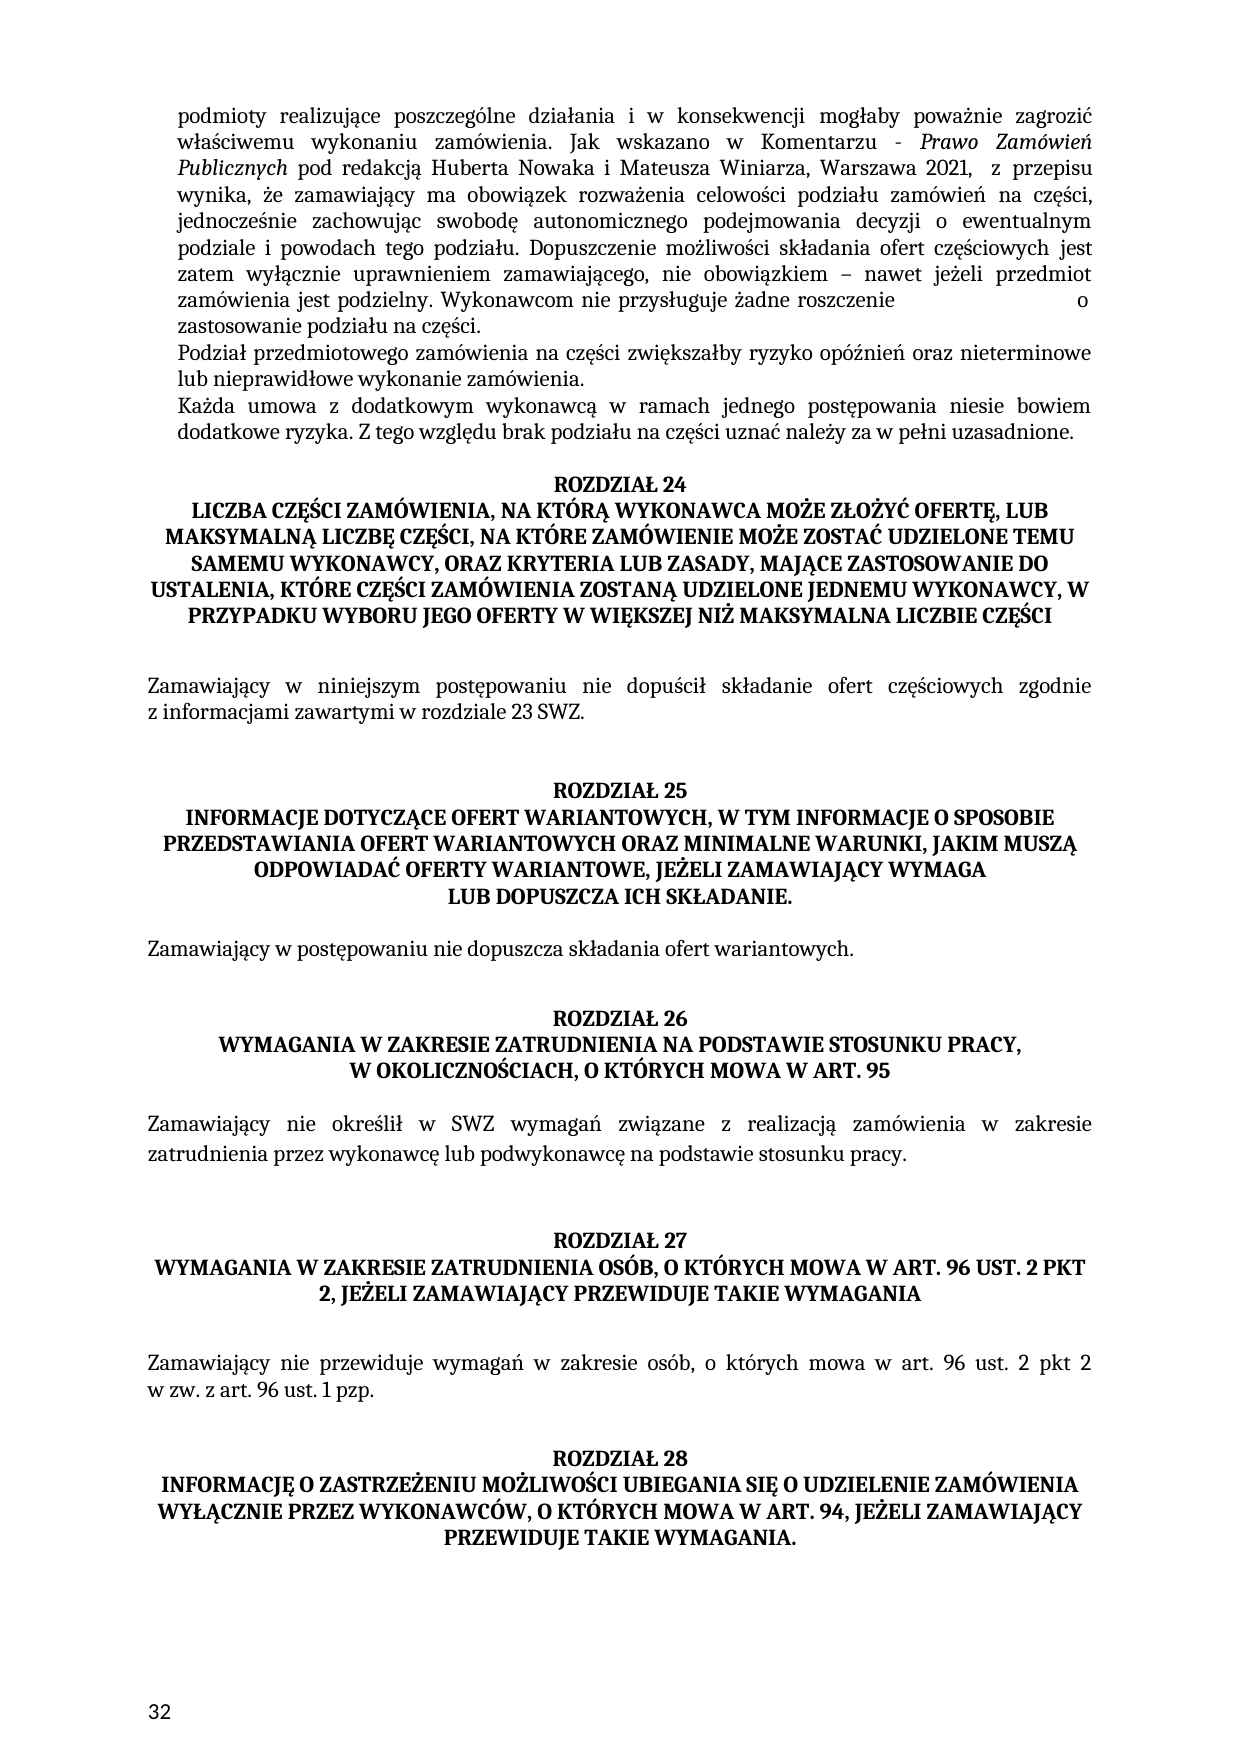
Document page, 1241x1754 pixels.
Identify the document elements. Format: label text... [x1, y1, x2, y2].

text ROZDZIAŁ 28 [148, 1446, 1093, 1472]
text WYMAGANIA W ZAKRESIE ZATRUDNIENIA NA PODSTAWIE STOSUNKU PRACY, W OKOLICZNOŚCIACH, O KTÓRYCH MOWA W ART. 95 [148, 1032, 1093, 1084]
text Zamawiający w niniejszym postępowaniu nie dopuścił składanie ofert częściowych zgodnie z informacjami zawartymi w rozdziale 23 SWZ. [148, 673, 1093, 725]
text ROZDZIAŁ 24 [148, 471, 1093, 498]
text ROZDZIAŁ 27 [148, 1228, 1093, 1254]
text ROZDZIAŁ 25 [148, 778, 1093, 804]
text Zamawiający w postępowaniu nie dopuszcza składania ofert wariantowych. [148, 936, 1093, 962]
text Podział przedmiotowego zamówienia na części zwiększałby ryzyko opóźnień oraz nieterminowe lub nieprawidłowe wykonanie zamówienia. [177, 340, 1093, 392]
text LICZBA CZĘŚCI ZAMÓWIENIA, NA KTÓRĄ WYKONAWCA MOŻE ZŁOŻYĆ OFERTĘ, LUB MAKSYMALNĄ LICZBĘ CZĘŚCI, NA KTÓRE ZAMÓWIENIE MOŻE ZOSTAĆ UDZIELONE TEMU SAMEMU WYKONAWCY, ORAZ KRYTERIA LUB ZASADY, MAJĄCE ZASTOSOWANIE DO USTALENIA, KTÓRE CZĘŚCI ZAMÓWIENIA ZOSTANĄ UDZIELONE JEDNEMU WYKONAWCY, W PRZYPADKU WYBORU JEGO OFERTY W WIĘKSZEJ NIŻ MAKSYMALNA LICZBIE CZĘŚCI [148, 498, 1093, 629]
text ROZDZIAŁ 26 [148, 1006, 1093, 1032]
text WYMAGANIA W ZAKRESIE ZATRUDNIENIA OSÓB, O KTÓRYCH MOWA W ART. 96 UST. 2 PKT 2, JEŻELI ZAMAWIAJĄCY PRZEWIDUJE TAKIE WYMAGANIA [148, 1254, 1093, 1307]
text Zamawiający nie określił w SWZ wymagań związane z realizacją zamówienia w zakresie zatrudnienia przez wykonawcę lub podwykonawcę na podstawie stosunku pracy. [148, 1111, 1093, 1167]
text Każda umowa z dodatkowym wykonawcą w ramach jednego postępowania niesie bowiem dodatkowe ryzyka. Z tego względu brak podziału na części uznać należy za w pełni uzasadnione. [177, 392, 1093, 445]
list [133, 102, 1093, 340]
text Zamawiający nie przewiduje wymagań w zakresie osób, o których mowa w art. 96 ust. 2 pkt 2 w zw. z art. 96 ust. 1 pzp. [148, 1350, 1093, 1403]
text INFORMACJĘ O ZASTRZEŻENIU MOŻLIWOŚCI UBIEGANIA SIĘ O UDZIELENIE ZAMÓWIENIA WYŁĄCZNIE PRZEZ WYKONAWCÓW, O KTÓRYCH MOWA W ART. 94, JEŻELI ZAMAWIAJĄCY PRZEWIDUJE TAKIE WYMAGANIA. [148, 1472, 1093, 1551]
text INFORMACJE DOTYCZĄCE OFERT WARIANTOWYCH, W TYM INFORMACJE O SPOSOBIE PRZEDSTAWIANIA OFERT WARIANTOWYCH ORAZ MINIMALNE WARUNKI, JAKIM MUSZĄ ODPOWIADAĆ OFERTY WARIANTOWE, JEŻELI ZAMAWIAJĄCY WYMAGA LUB DOPUSZCZA ICH SKŁADANIE. [148, 804, 1093, 910]
